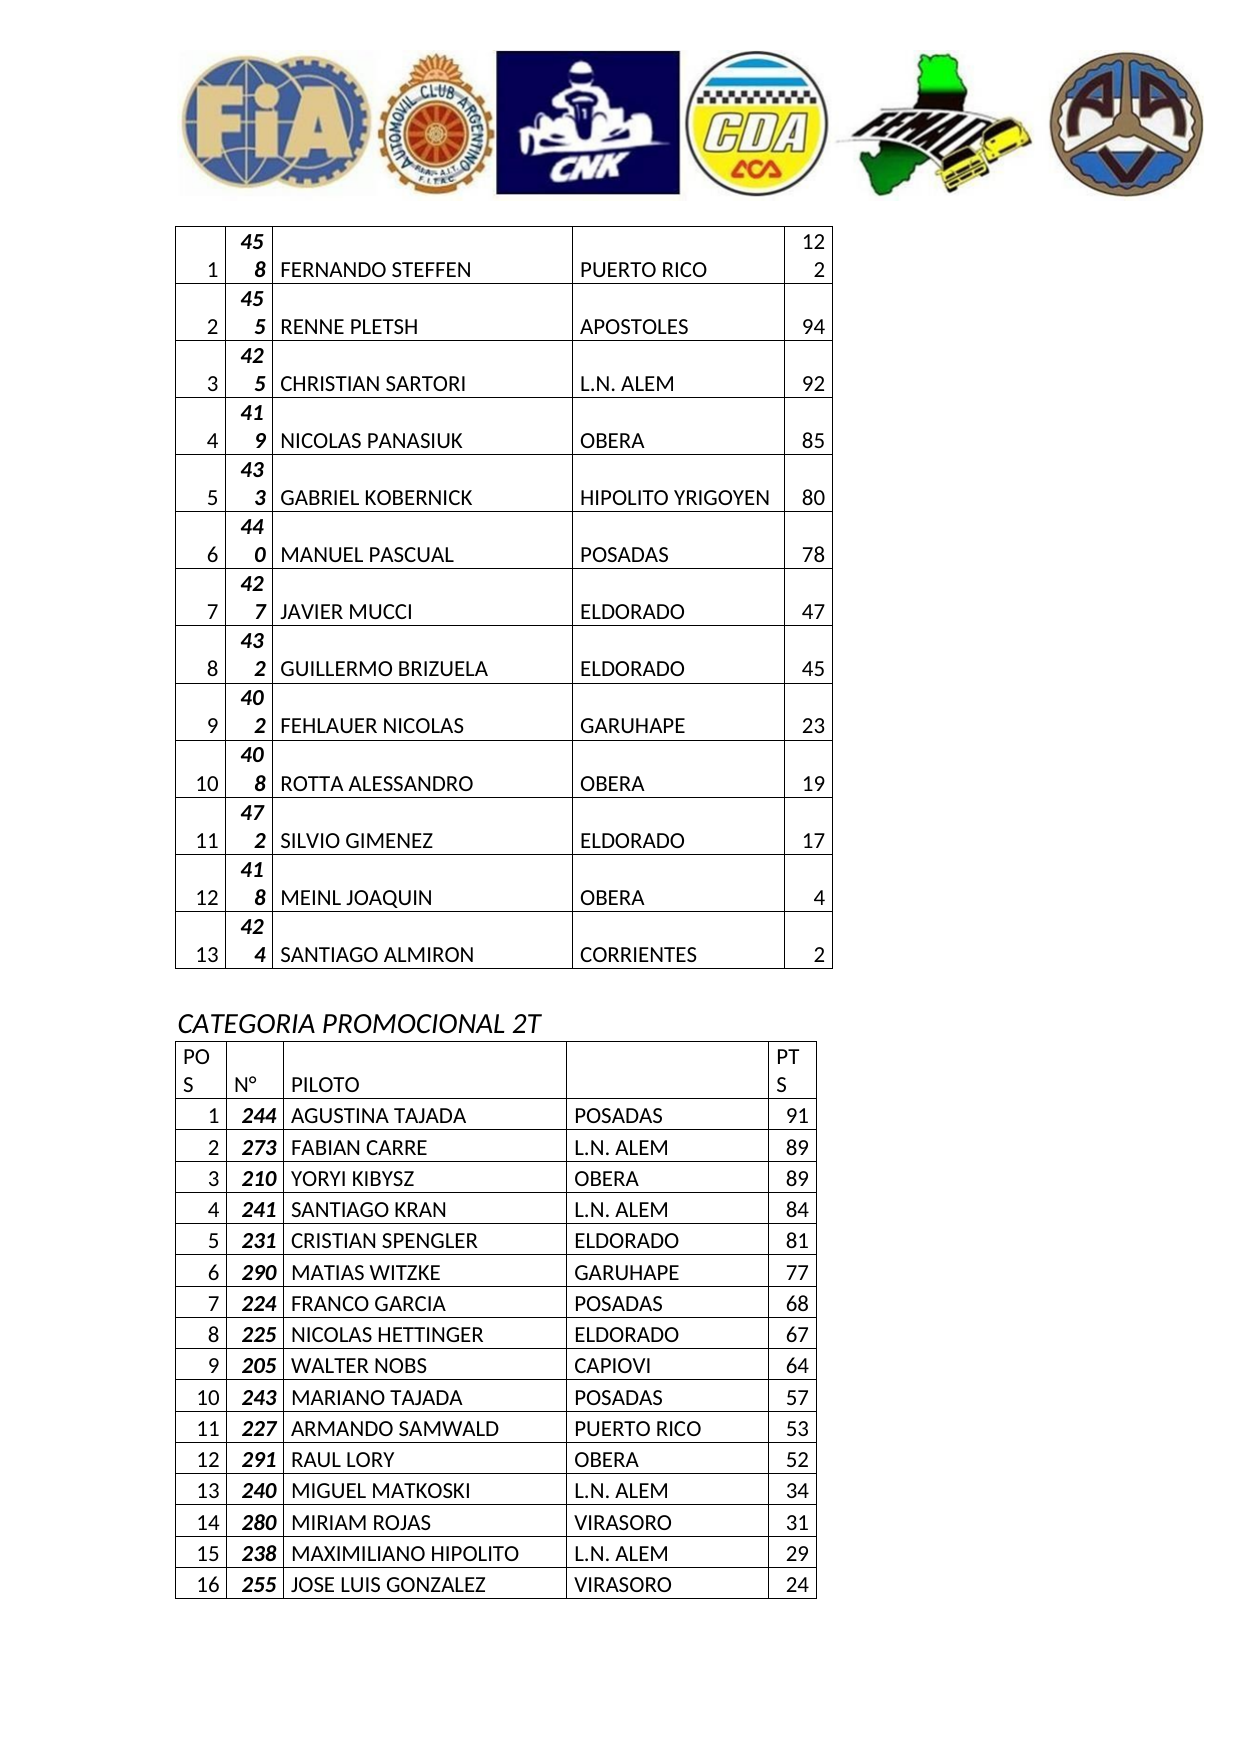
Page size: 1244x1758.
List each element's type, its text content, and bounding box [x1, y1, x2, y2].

table_cell ELDORADO [573, 569, 784, 625]
table_cell NICOLAS PANASIUK [273, 398, 572, 454]
table_cell CRISTIAN SPENGLER [284, 1224, 566, 1254]
table_cell 225 [227, 1318, 283, 1348]
table_header [567, 1042, 768, 1098]
table_cell L.N. ALEM [567, 1130, 768, 1161]
table_cell 205 [227, 1349, 283, 1379]
table_cell FABIAN CARRE [284, 1130, 566, 1161]
table_cell 92 [785, 341, 832, 397]
table_cell 291 [227, 1443, 283, 1473]
table_cell 458 [226, 227, 272, 283]
table_cell 8 [176, 1318, 226, 1348]
table_cell 77 [769, 1255, 816, 1286]
table_cell 224 [227, 1287, 283, 1317]
table_cell 2 [176, 284, 225, 340]
table_cell 85 [785, 398, 832, 454]
table_cell 418 [226, 855, 272, 911]
table_cell 3 [176, 1162, 226, 1192]
table_cell L.N. ALEM [567, 1537, 768, 1567]
table_cell JAVIER MUCCI [273, 569, 572, 625]
table_cell GUILLERMO BRIZUELA [273, 626, 572, 682]
table_cell 12 [176, 855, 225, 911]
table_cell 440 [226, 512, 272, 568]
table_cell 53 [769, 1412, 816, 1442]
table_cell MARIANO TAJADA [284, 1380, 566, 1411]
table_header POS [176, 1042, 226, 1098]
table_cell L.N. ALEM [567, 1193, 768, 1223]
table_cell 78 [785, 512, 832, 568]
table_cell OBERA [567, 1162, 768, 1192]
table_header N° [227, 1042, 283, 1098]
table_cell ROTTA ALESSANDRO [273, 741, 572, 797]
table_cell 227 [227, 1412, 283, 1442]
table_cell 240 [227, 1474, 283, 1504]
table_cell FERNANDO STEFFEN [273, 227, 572, 283]
table_cell 2 [176, 1130, 226, 1161]
table_cell 52 [769, 1443, 816, 1473]
table_cell 17 [785, 798, 832, 854]
table_cell YORYI KIBYSZ [284, 1162, 566, 1192]
table_cell 29 [769, 1537, 816, 1567]
table_cell HIPOLITO YRIGOYEN [573, 455, 784, 511]
table_cell GARUHAPE [573, 684, 784, 739]
table_cell 231 [227, 1224, 283, 1254]
table_cell MIRIAM ROJAS [284, 1505, 566, 1536]
table_cell 122 [785, 227, 832, 283]
table_cell MANUEL PASCUAL [273, 512, 572, 568]
table_cell 31 [769, 1505, 816, 1536]
table_cell 81 [769, 1224, 816, 1254]
table_cell OBERA [573, 741, 784, 797]
table_cell VIRASORO [567, 1505, 768, 1536]
table_cell NICOLAS HETTINGER [284, 1318, 566, 1348]
table_cell 424 [226, 912, 272, 968]
table_cell 425 [226, 341, 272, 397]
table_cell POSADAS [567, 1099, 768, 1129]
table_cell 472 [226, 798, 272, 854]
table_cell 80 [785, 455, 832, 511]
table_cell CAPIOVI [567, 1349, 768, 1379]
table_cell POSADAS [567, 1287, 768, 1317]
table_cell ELDORADO [573, 626, 784, 682]
table_cell 47 [785, 569, 832, 625]
table_cell 1 [176, 227, 225, 283]
table_cell ARMANDO SAMWALD [284, 1412, 566, 1442]
table_cell 23 [785, 684, 832, 739]
table_cell 280 [227, 1505, 283, 1536]
table_cell 68 [769, 1287, 816, 1317]
table_cell 14 [176, 1505, 226, 1536]
table_cell 19 [785, 741, 832, 797]
table_cell ELDORADO [567, 1318, 768, 1348]
table_cell POSADAS [573, 512, 784, 568]
table_cell 433 [226, 455, 272, 511]
table_cell APOSTOLES [573, 284, 784, 340]
picture [177, 50, 1205, 201]
table_cell 8 [176, 626, 225, 682]
table_cell 5 [176, 1224, 226, 1254]
table_cell 34 [769, 1474, 816, 1504]
table_cell 455 [226, 284, 272, 340]
table_cell 6 [176, 512, 225, 568]
table_cell 67 [769, 1318, 816, 1348]
table_cell OBERA [573, 398, 784, 454]
table_cell 432 [226, 626, 272, 682]
table_cell 9 [176, 684, 225, 739]
table_cell 241 [227, 1193, 283, 1223]
table_cell SANTIAGO ALMIRON [273, 912, 572, 968]
table_cell 1 [176, 1099, 226, 1129]
table_cell 402 [226, 684, 272, 739]
table_cell 290 [227, 1255, 283, 1286]
table_cell GABRIEL KOBERNICK [273, 455, 572, 511]
table_cell MATIAS WITZKE [284, 1255, 566, 1286]
table_cell SANTIAGO KRAN [284, 1193, 566, 1223]
table_cell 13 [176, 1474, 226, 1504]
table_cell 9 [176, 1349, 226, 1379]
table_cell PUERTO RICO [567, 1412, 768, 1442]
table_cell PUERTO RICO [573, 227, 784, 283]
table_cell 4 [176, 1193, 226, 1223]
table_cell 7 [176, 1287, 226, 1317]
table_cell CHRISTIAN SARTORI [273, 341, 572, 397]
table_cell 10 [176, 741, 225, 797]
table_cell 13 [176, 912, 225, 968]
table_cell OBERA [567, 1443, 768, 1473]
table_cell MIGUEL MATKOSKI [284, 1474, 566, 1504]
table_cell 243 [227, 1380, 283, 1411]
table_cell 5 [176, 455, 225, 511]
table_cell OBERA [573, 855, 784, 911]
table_cell 15 [176, 1537, 226, 1567]
table_cell 4 [176, 398, 225, 454]
text CATEGORIA PROMOCIONAL 2T [177, 1005, 1067, 1041]
table_cell RAUL LORY [284, 1443, 566, 1473]
table_cell 4 [785, 855, 832, 911]
table_cell 89 [769, 1130, 816, 1161]
table_cell 3 [176, 341, 225, 397]
table_cell 7 [176, 569, 225, 625]
table_cell L.N. ALEM [567, 1474, 768, 1504]
table_cell 24 [769, 1568, 816, 1598]
table_cell GARUHAPE [567, 1255, 768, 1286]
table_cell 94 [785, 284, 832, 340]
table_cell 2 [785, 912, 832, 968]
table_cell L.N. ALEM [573, 341, 784, 397]
table_cell MEINL JOAQUIN [273, 855, 572, 911]
table_cell 273 [227, 1130, 283, 1161]
table_cell 84 [769, 1193, 816, 1223]
table_cell 45 [785, 626, 832, 682]
table_cell 64 [769, 1349, 816, 1379]
table_cell MAXIMILIANO HIPOLITO [284, 1537, 566, 1567]
table_cell POSADAS [567, 1380, 768, 1411]
table_header PILOTO [284, 1042, 566, 1098]
table_cell 427 [226, 569, 272, 625]
table_cell 210 [227, 1162, 283, 1192]
table_cell 6 [176, 1255, 226, 1286]
table_cell 419 [226, 398, 272, 454]
table_cell 11 [176, 798, 225, 854]
table_cell CORRIENTES [573, 912, 784, 968]
table_cell ELDORADO [567, 1224, 768, 1254]
table_cell 57 [769, 1380, 816, 1411]
table_cell VIRASORO [567, 1568, 768, 1598]
table_cell 255 [227, 1568, 283, 1598]
table_cell RENNE PLETSH [273, 284, 572, 340]
table_cell WALTER NOBS [284, 1349, 566, 1379]
table_cell AGUSTINA TAJADA [284, 1099, 566, 1129]
table_cell 16 [176, 1568, 226, 1598]
table_cell 89 [769, 1162, 816, 1192]
table_cell ELDORADO [573, 798, 784, 854]
table_cell 11 [176, 1412, 226, 1442]
table_cell JOSE LUIS GONZALEZ [284, 1568, 566, 1598]
table_cell 10 [176, 1380, 226, 1411]
table_header PTS [769, 1042, 816, 1098]
table_cell SILVIO GIMENEZ [273, 798, 572, 854]
table_cell 244 [227, 1099, 283, 1129]
table_cell FRANCO GARCIA [284, 1287, 566, 1317]
table_cell 238 [227, 1537, 283, 1567]
table_cell 12 [176, 1443, 226, 1473]
table_cell 91 [769, 1099, 816, 1129]
table_cell FEHLAUER NICOLAS [273, 684, 572, 739]
table_cell 408 [226, 741, 272, 797]
